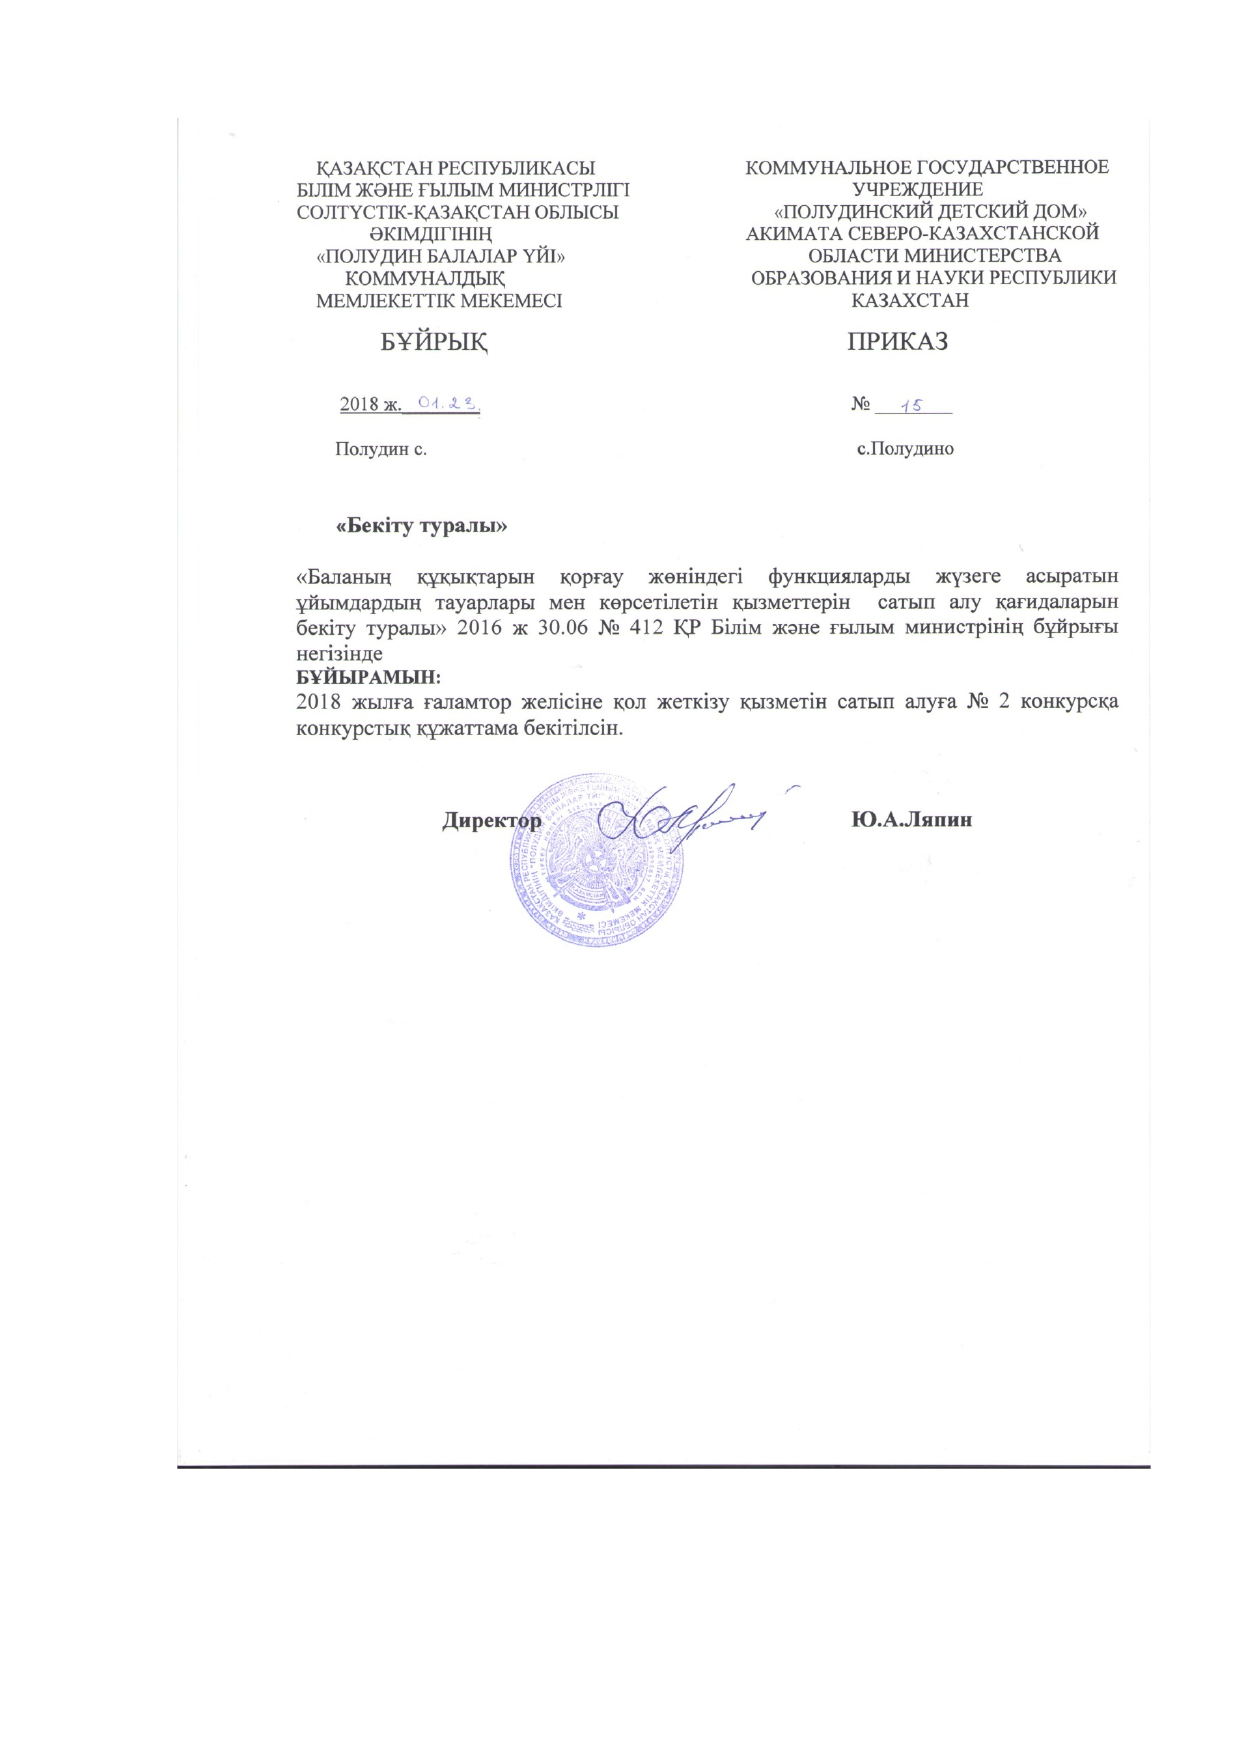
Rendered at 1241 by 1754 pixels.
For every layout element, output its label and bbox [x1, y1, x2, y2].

picture [177, 118, 1151, 1469]
